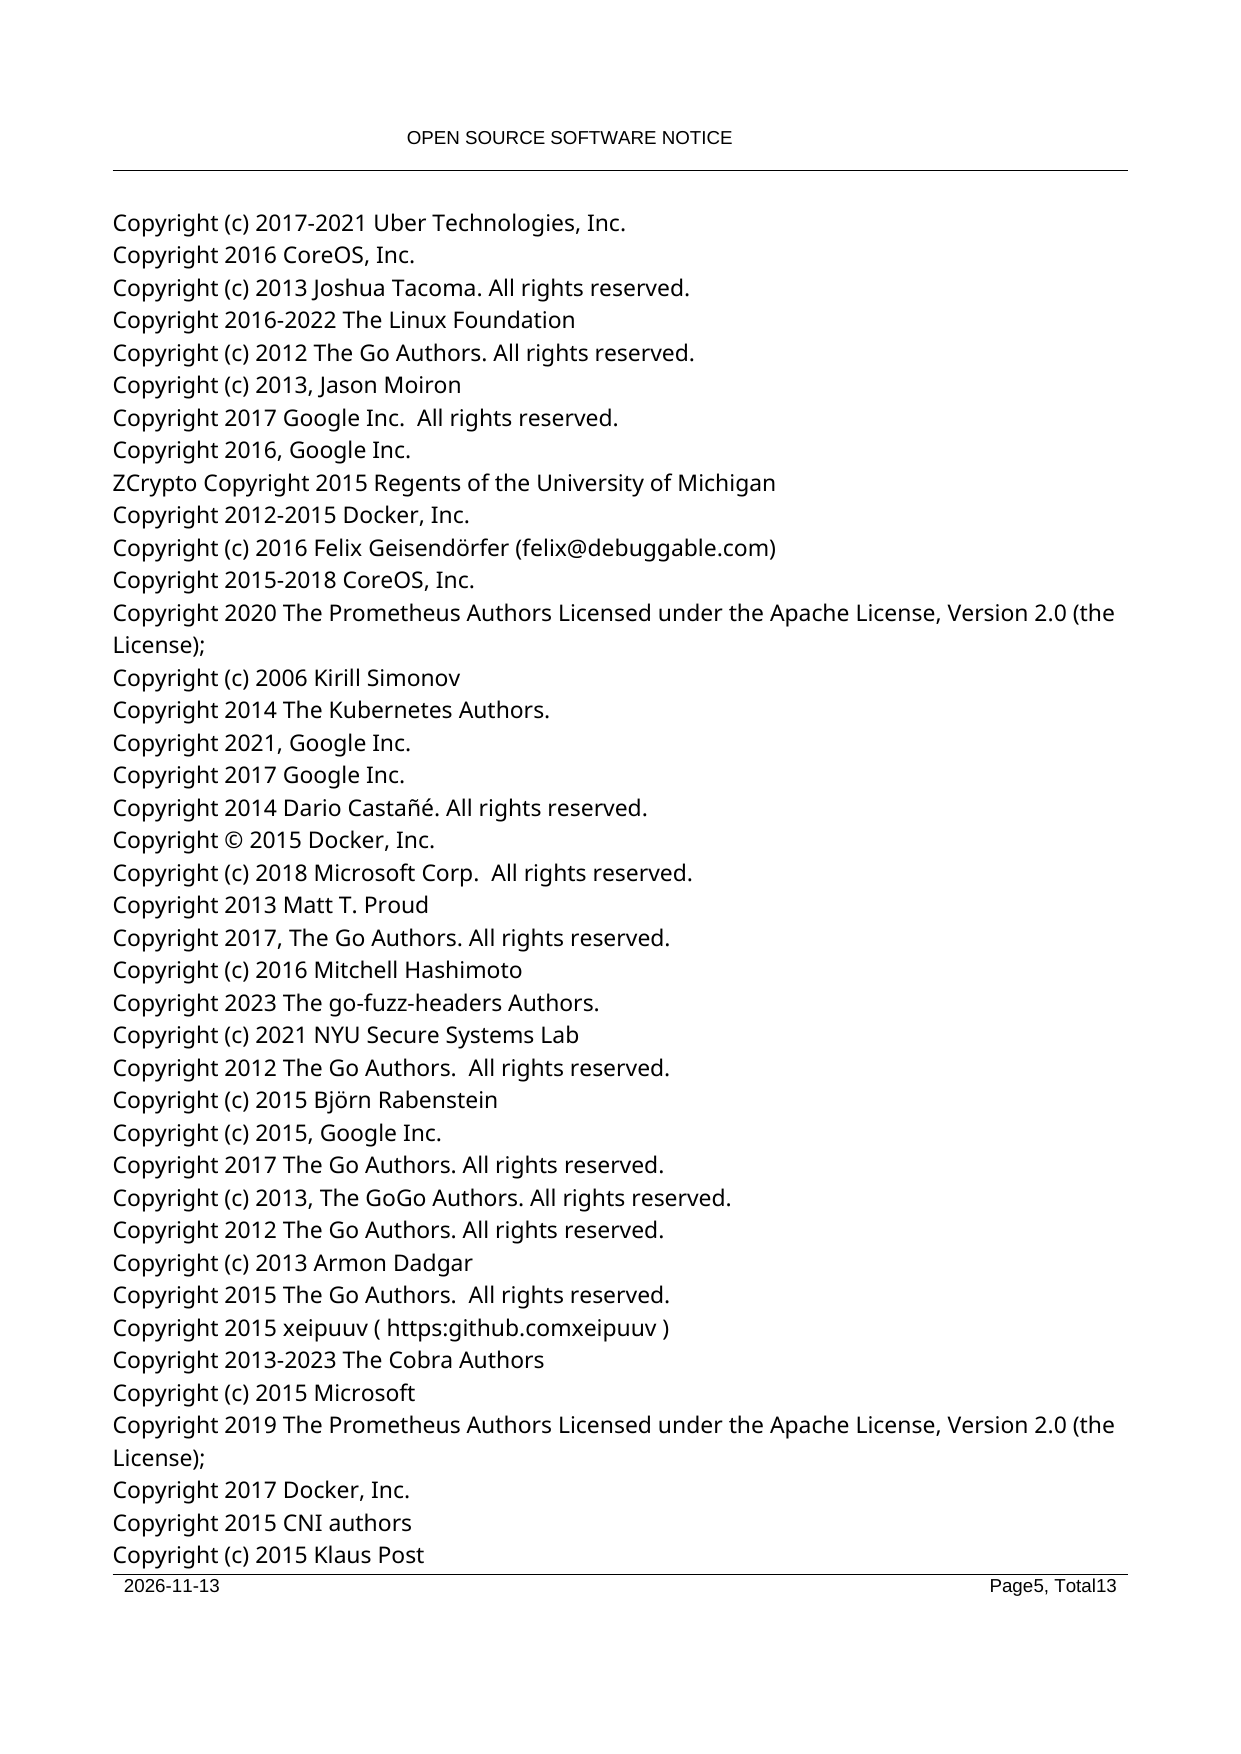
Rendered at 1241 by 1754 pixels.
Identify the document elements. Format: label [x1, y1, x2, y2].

text [112, 206, 1128, 1571]
